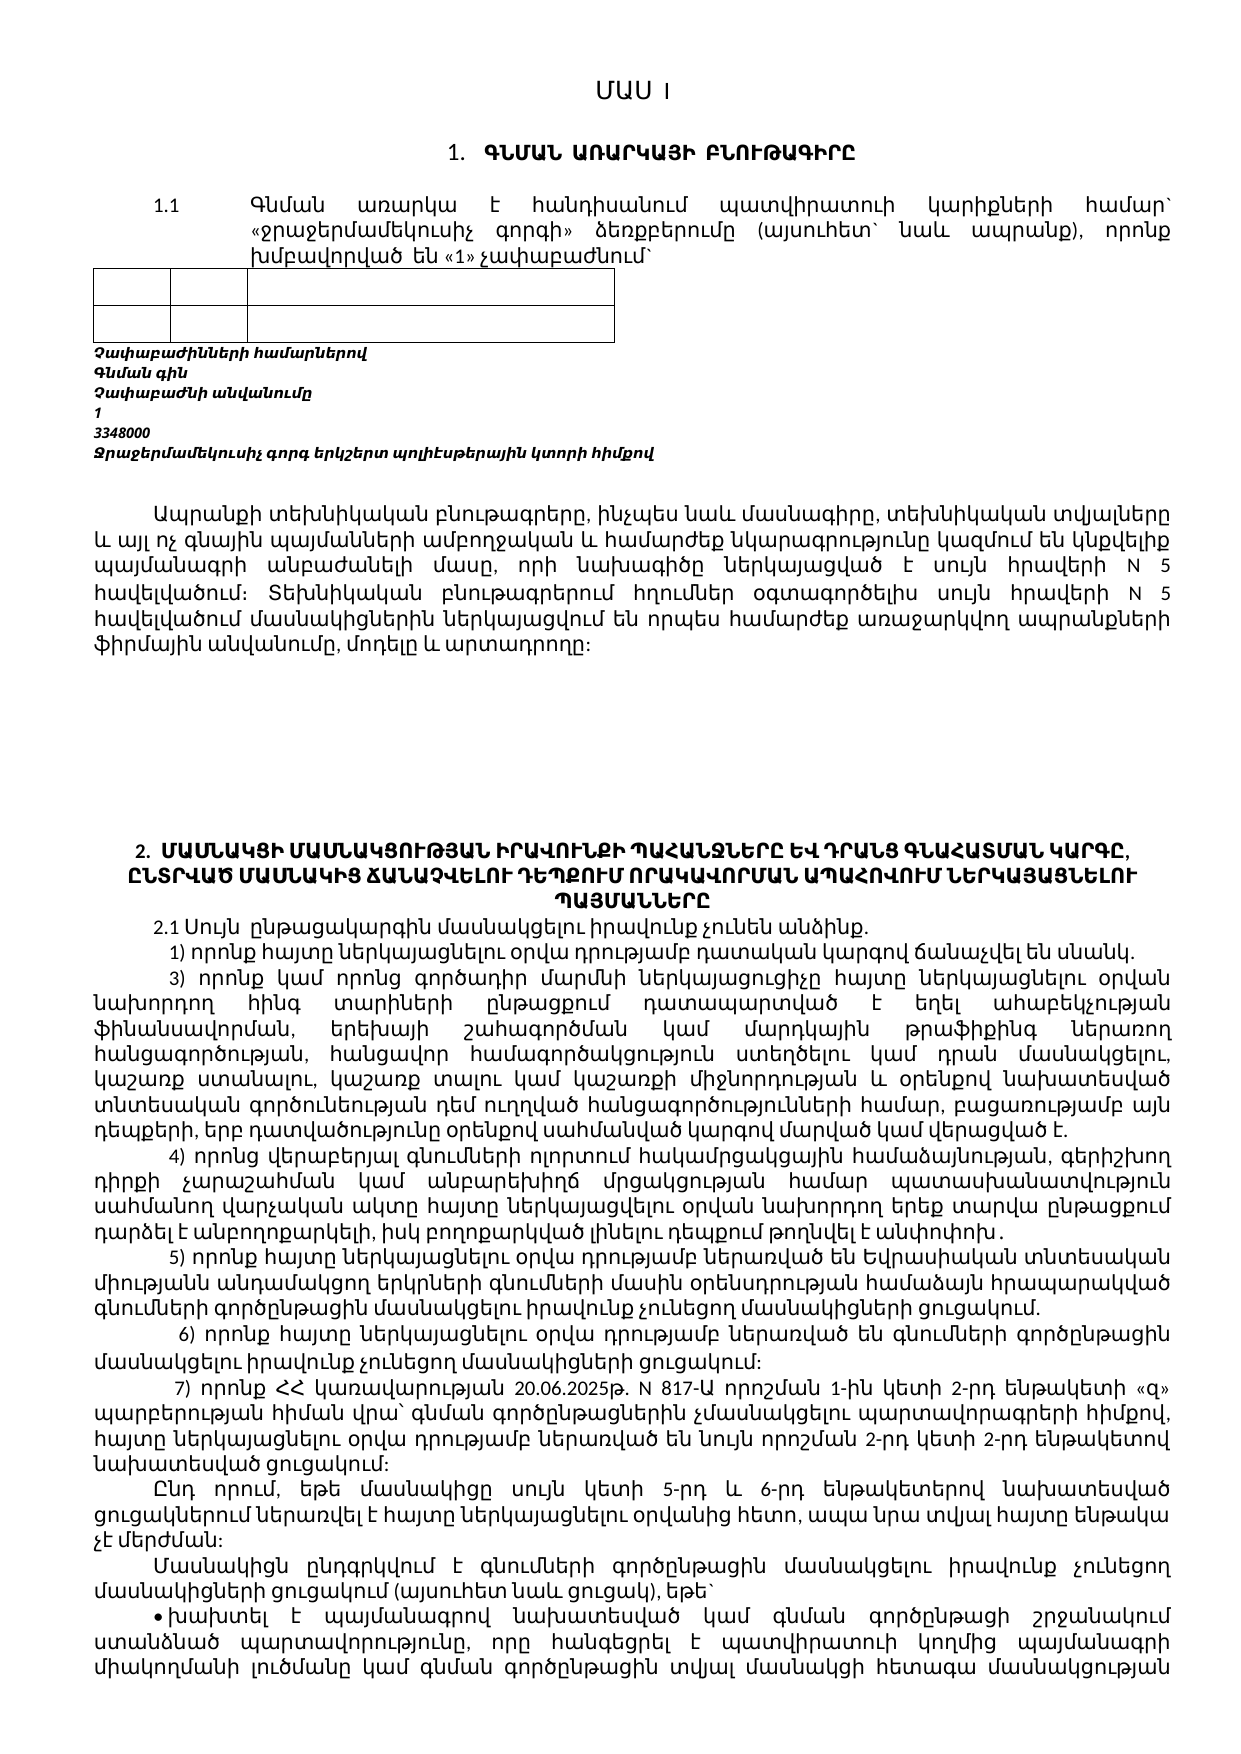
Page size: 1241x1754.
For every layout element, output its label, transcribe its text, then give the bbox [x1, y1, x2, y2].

text 4) որոնց վերաբերյալ գնումների ոլորտում հակամրցակցային համաձայնության, գերիշխող դիրքի չարաշահման կամ անբարեխիղճ մրցակցության համար պատասխանատվություն սահմանող վարչական ակտը հայտը ներկայացվելու օրվան նախորդող երեք տարվա ընթացքում դարձել է անբողոքարկելի, իսկ բողոքարկված լինելու դեպքում թողնվել է անփոփոխ․ [94, 1143, 1171, 1244]
subtitle Գնման առարկա է հանդիսանում պատվիրատուի կարիքների համար` «ջրաջերմամեկուսիչ գորգի» ձեռքբերումը (այսուհետ` նաև ապրանք), որոնք խմբավորված են «1» չափաբաժնում` [153, 192, 1171, 268]
text ՄԱՍ I [94, 75, 1171, 106]
text 3) որոնք կամ որոնց գործադիր մարմնի ներկայացուցիչը հայտը ներկայացնելու օրվան նախորդող հինգ տարիների ընթացքում դատապարտված է եղել ահաբեկչության ֆինանսավորման, երեխայի շահագործման կամ մարդկային թրաֆիքինգ ներառող հանցագործության, հանցավոր համագործակցություն ստեղծելու կամ դրան մասնակցելու, կաշառք ստանալու, կաշառք տալու կամ կաշառքի միջնորդության և օրենքով նախատեսված տնտեսական գործունեության դեմ ուղղված հանցագործությունների համար, բացառությամբ այն դեպքերի, երբ դատվածությունը օրենքով սահմանված կարգով մարված կամ վերացված է. [94, 965, 1171, 1143]
text 1) որոնք հայտը ներկայացնելու օրվա դրությամբ դատական կարգով ճանաչվել են սնանկ. [94, 939, 1171, 965]
text Ապրանքի տեխնիկական բնութագրերը, ինչպես նաև մասնագիրը, տեխնիկական տվյալները և այլ ոչ գնային պայմանների ամբողջական և համարժեք նկարագրությունը կազմում են կնքվելիք պայմանագրի անբաժանելի մասը, որի նախագիծը ներկայացված է սույն հրավերի N 5 հավելվածում։ Տեխնիկական բնութագրերում հղումներ օգտագործելիս սույն հրավերի N 5 հավելվածում մասնակիցներին ներկայացվում են որպես համարժեք առաջարկվող ապրանքների ֆիրմային անվանումը, մոդելը և արտադրողը: [94, 501, 1171, 657]
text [94, 1604, 1171, 1680]
list ԳՆՄԱՆ ԱՌԱՐԿԱՅԻ ԲՆՈՒԹԱԳԻՐԸ [131, 136, 1171, 167]
text 2. ՄԱՍՆԱԿՑԻ ՄԱՍՆԱԿՑՈՒԹՅԱՆ ԻՐԱՎՈՒՆՔԻ ՊԱՀԱՆՋՆԵՐԸ ԵՎ ԴՐԱՆՑ ԳՆԱՀԱՏՄԱՆ ԿԱՐԳԸ, ԸՆՏՐՎԱԾ ՄԱՍՆԱԿԻՑ ՃԱՆԱՉՎԵԼՈՒ ԴԵՊՔՈՒՄ ՈՐԱԿԱՎՈՐՄԱՆ ԱՊԱՀՈՎՈՒՄ ՆԵՐԿԱՅԱՑՆԵԼՈՒ ՊԱՅՄԱՆՆԵՐԸ [94, 838, 1171, 914]
text Մասնակիցն ընդգրկվում է գնումների գործընթացին մասնակցելու իրավունք չունեցող մասնակիցների ցուցակում (այսուհետ նաև ցուցակ), եթե` [94, 1553, 1171, 1604]
text 2.1 Սույն ընթացակարգին մասնակցելու իրավունք չունեն անձինք. [94, 914, 1171, 939]
text 7) որոնք ՀՀ կառավարության 20.06.2025թ. N 817-Ա որոշման 1-ին կետի 2-րդ ենթակետի «զ» պարբերության հիման վրա՝ գնման գործընթացներին չմասնակցելու պարտավորագրերի հիմքով, հայտը ներկայացնելու օրվա դրությամբ ներառված են նույն որոշման 2-րդ կետի 2-րդ ենթակետով նախատեսված ցուցակում: [94, 1375, 1171, 1477]
text 6) որոնք հայտը ներկայացնելու օրվա դրությամբ ներառված են գնումների գործընթացին մասնակցելու իրավունք չունեցող մասնակիցների ցուցակում: [94, 1321, 1171, 1375]
text 5) որոնք հայտը ներկայացնելու օրվա դրությամբ ներառված են Եվրասիական տնտեսական միությանն անդամակցող երկրների գնումների մասին օրենսդրության համաձայն հրապարակված գնումների գործընթացին մասնակցելու իրավունք չունեցող մասնակիցների ցուցակում. [94, 1244, 1171, 1321]
text Ընդ որում, եթե մասնակիցը սույն կետի 5-րդ և 6-րդ ենթակետերով նախատեսված ցուցակներում ներառվել է հայտը ներկայացնելու օրվանից հետո, ապա նրա տվյալ հայտը ենթակա չէ մերժման: [94, 1477, 1171, 1553]
